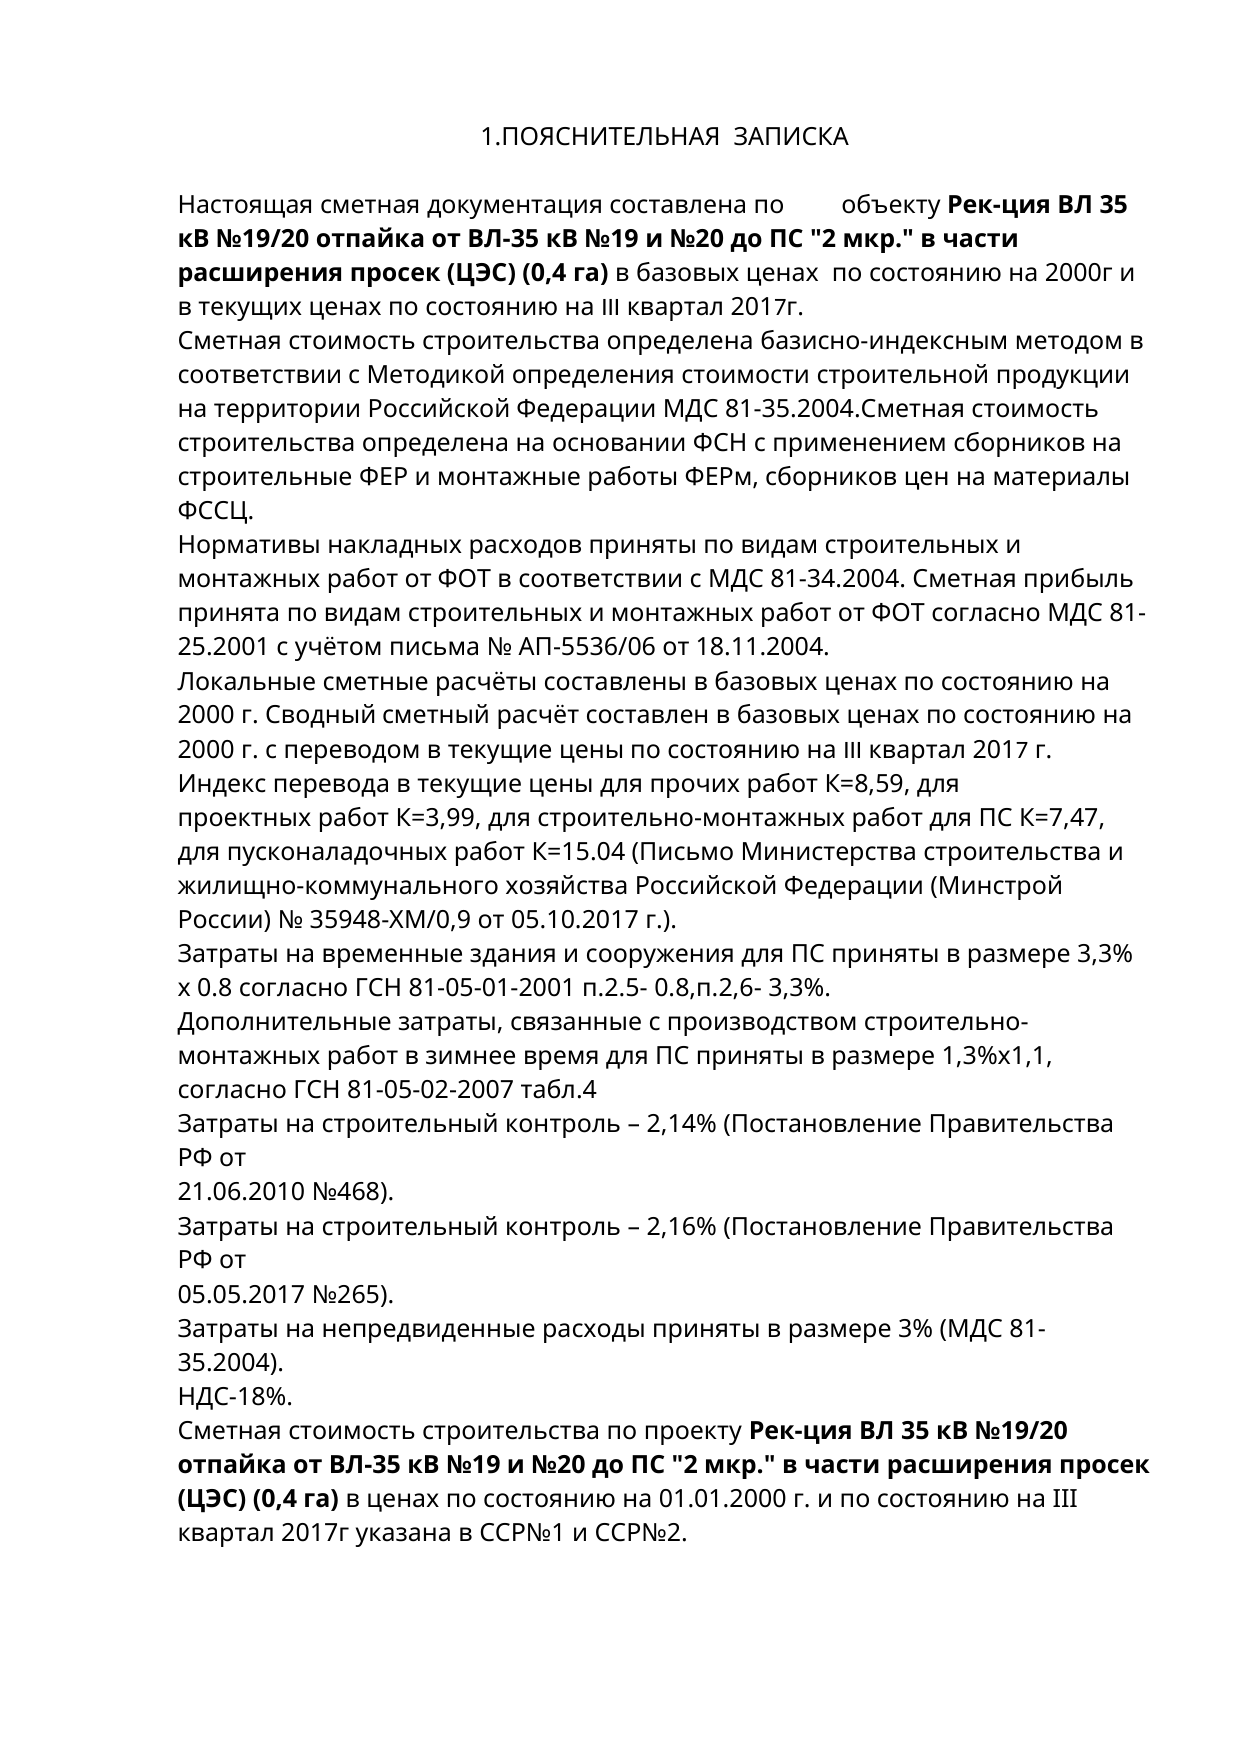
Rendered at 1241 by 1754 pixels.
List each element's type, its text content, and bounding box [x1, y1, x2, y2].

text Сметная стоимость строительства по проекту Рек-ция ВЛ 35 кВ №19/20 отпайка от ВЛ-35 кВ №19 и №20 до ПС "2 мкр." в части расширения просек (ЦЭС) (0,4 га) в ценах по состоянию на 01.01.2000 г. и по состоянию на III квартал 2017г указана в ССР№1 и ССР№2. [177, 1412, 1152, 1549]
text 1.ПОЯСНИТЕЛЬНАЯ ЗАПИСКА [177, 118, 1152, 152]
text Затраты на непредвиденные расходы приняты в размере 3% (МДС 81-35.2004). [177, 1310, 1152, 1378]
text проектных работ К=3,99, для строительно-монтажных работ для ПС К=7,47, для пусконаладочных работ К=15.04 (Письмо Министерства строительства и жилищно-коммунального хозяйства Российской Федерации (Минстрой России) № 35948-XM/0,9 от 05.10.2017 г.). [177, 799, 1152, 936]
text Затраты на строительный контроль – 2,16% (Постановление Правительства РФ от [177, 1208, 1152, 1276]
text Затраты на строительный контроль – 2,14% (Постановление Правительства РФ от [177, 1106, 1152, 1174]
text Настоящая сметная документация составлена по объекту Рек-ция ВЛ 35 кВ №19/20 отпайка от ВЛ-35 кВ №19 и №20 до ПС "2 мкр." в части расширения просек (ЦЭС) (0,4 га) в базовых ценах по состоянию на 2000г и в текущих ценах по состоянию на III квартал 2017г. [177, 186, 1152, 322]
text Индекс перевода в текущие цены для прочих работ К=8,59, для [177, 765, 1152, 799]
text Дополнительные затраты, связанные с производством строительно-монтажных работ в зимнее время для ПС приняты в размере 1,3%х1,1, согласно ГСН 81-05-02-2007 табл.4 [177, 1004, 1152, 1106]
text Затраты на временные здания и сооружения для ПС приняты в размере 3,3% x 0.8 согласно ГСН 81-05-01-2001 п.2.5- 0.8,п.2,6- 3,3%. [177, 936, 1152, 1004]
text Локальные сметные расчёты составлены в базовых ценах по состоянию на 2000 г. Сводный сметный расчёт составлен в базовых ценах по состоянию на 2000 г. с переводом в текущие цены по состоянию на III квартал 2017 г. [177, 663, 1152, 765]
text Нормативы накладных расходов приняты по видам строительных и монтажных работ от ФОТ в соответствии с МДС 81-34.2004. Сметная прибыль принята по видам строительных и монтажных работ от ФОТ согласно МДС 81-25.2001 с учётом письма № АП-5536/06 от 18.11.2004. [177, 527, 1152, 663]
text Сметная стоимость строительства определена базисно-индексным методом в соответствии с Методикой определения стоимости строительной продукции на территории Российской Федерации МДС 81-35.2004.Сметная стоимость строительства определена на основании ФСН с применением сборников на строительные ФЕР и монтажные работы ФЕРм, сборников цен на материалы ФССЦ. [177, 322, 1152, 527]
text 05.05.2017 №265). [177, 1276, 1152, 1310]
text 21.06.2010 №468). [177, 1174, 1152, 1208]
text НДС-18%. [177, 1378, 1152, 1412]
